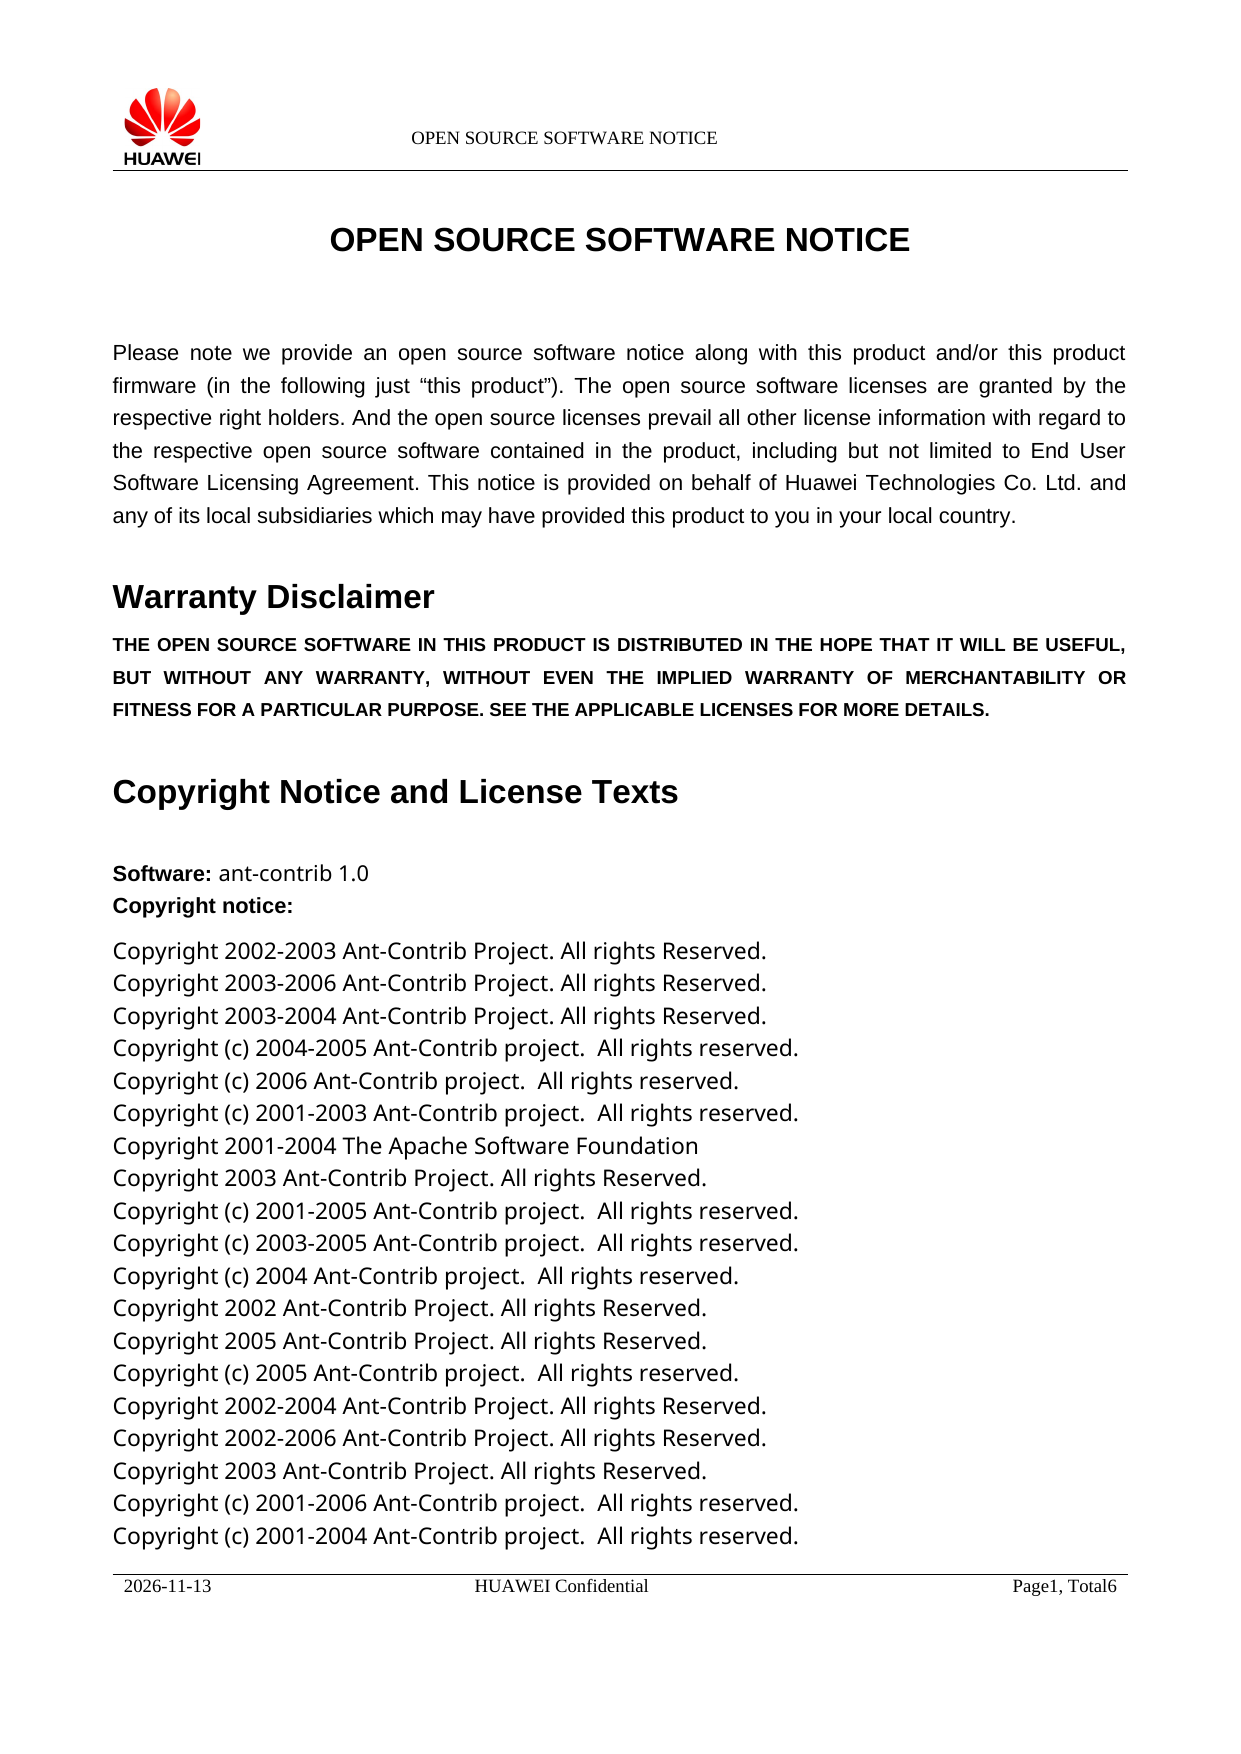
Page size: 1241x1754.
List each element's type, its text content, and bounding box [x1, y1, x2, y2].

text The open source software in this product is distributed in the hope that it will be useful, but WITHOUT ANY WARRANTY, without even the implied warranty of MERCHANTABILITY or FITNESS FOR A PARTICULAR PURPOSE. See the applicable licenses for more details. [112, 629, 1128, 726]
text Please note we provide an open source software notice along with this product and/or this product firmware (in the following just “this product”). The open source software licenses are granted by the respective right holders. And the open source licenses prevail all other license information with regard to the respective open source software contained in the product, including but not limited to End User Software Licensing Agreement. This notice is provided on behalf of Huawei Technologies Co. Ltd. and any of its local subsidiaries which may have provided this product to you in your local country. [112, 336, 1128, 531]
text Copyright notice: [112, 889, 1128, 921]
picture [124, 88, 201, 165]
title Software: ant-contrib 1.0 [112, 856, 1128, 889]
text Copyright Notice and License Texts [112, 759, 1128, 824]
text OPEN SOURCE SOFTWARE NOTICE [112, 206, 1128, 271]
text Warranty Disclaimer [112, 564, 1128, 629]
